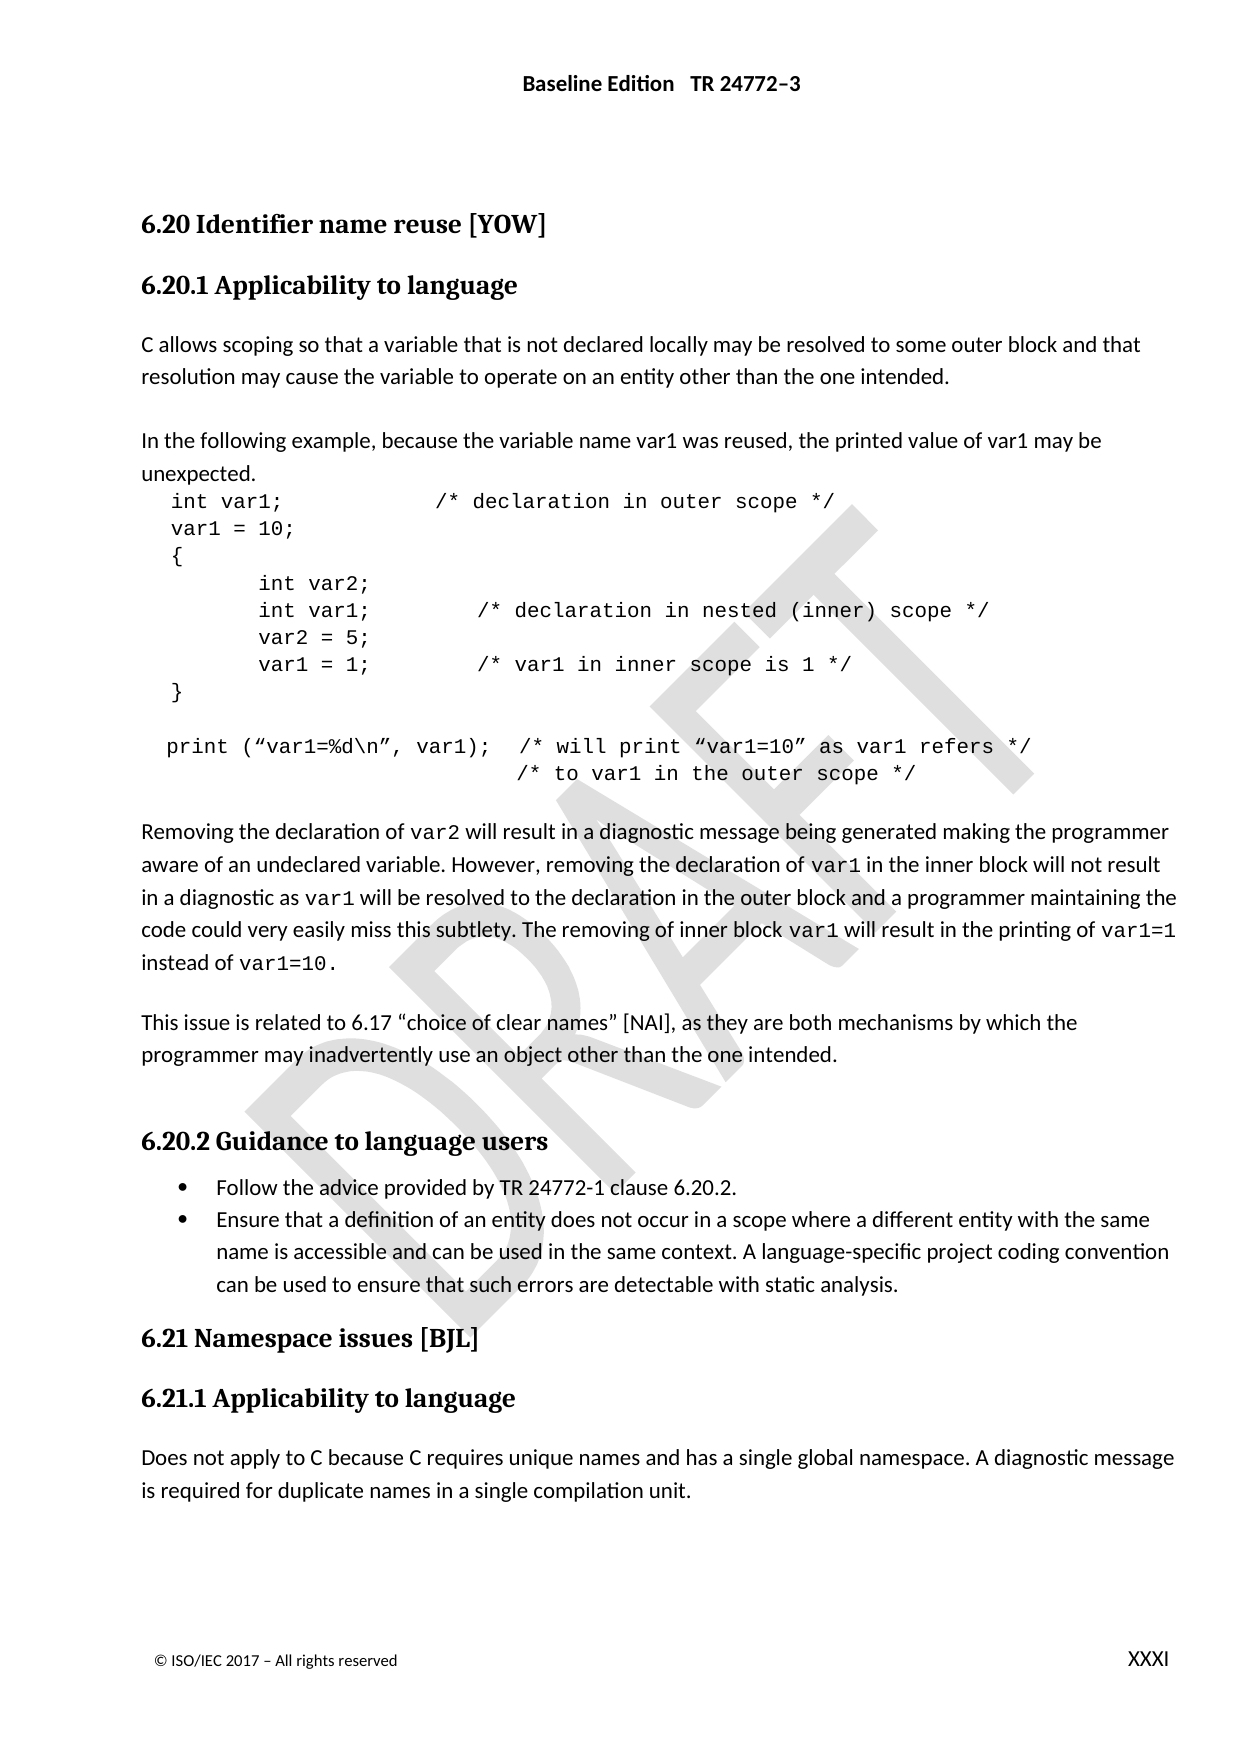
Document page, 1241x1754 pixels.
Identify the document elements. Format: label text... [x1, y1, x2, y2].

text var2 = 5; [171, 627, 1182, 651]
subtitle 6.21.1 Applicability to language [141, 1383, 1182, 1414]
text int var1; /* declaration in outer scope */ [171, 491, 1182, 515]
subtitle 6.20 Identifier name reuse [YOW] [141, 209, 1182, 240]
subtitle 6.20.2 Guidance to language users [141, 1126, 1182, 1157]
text { [171, 545, 1182, 569]
text var1 = 1; /* var1 in inner scope is 1 */ [171, 654, 1182, 678]
list Follow the advice provided by TR 24772-1 clause 6.20.2. [178, 1173, 1182, 1201]
text int var1; /* declaration in nested (inner) scope */ [171, 600, 1182, 623]
list Ensure that a definition of an entity does not occur in a scope where a different entity with the same name is accessible and can be used in the same context. A language-specific project coding convention can be used to ensure that such errors are detectable with static analysis. [178, 1205, 1182, 1298]
text Does not apply to C because C requires unique names and has a single global namespace. A diagnostic message is required for duplicate names in a single compilation unit. [141, 1443, 1182, 1504]
text This issue is related to 6.17 “choice of clear names” [NAI], as they are both mechanisms by which the programmer may inadvertently use an object other than the one intended. [141, 1008, 1182, 1068]
subtitle 6.20.1 Applicability to language [141, 270, 1182, 301]
subtitle 6.21 Namespace issues [BJL] [141, 1323, 1182, 1354]
text } [171, 681, 1182, 705]
text C allows scoping so that a variable that is not declared locally may be resolved to some outer block and that resolution may cause the variable to operate on an entity other than the one intended. [141, 330, 1182, 390]
text Removing the declaration of var2 will result in a diagnostic message being generated making the programmer aware of an undeclared variable. However, removing the declaration of var1 in the inner block will not result in a diagnostic as var1 will be resolved to the declaration in the outer block and a programmer maintaining the code could very easily miss this subtlety. The removing of inner block var1 will result in the printing of var1=1 instead of var1=10. [141, 817, 1182, 977]
text var1 = 10; [171, 518, 1182, 542]
text In the following example, because the variable name var1 was reused, the printed value of var1 may be unexpected. [141, 427, 1182, 487]
text /* to var1 in the outer scope */ [141, 763, 1182, 787]
text int var2; [171, 573, 1182, 596]
text print (“var1=%d\n”, var1); /* will print “var1=10” as var1 refers */ [141, 736, 1182, 759]
